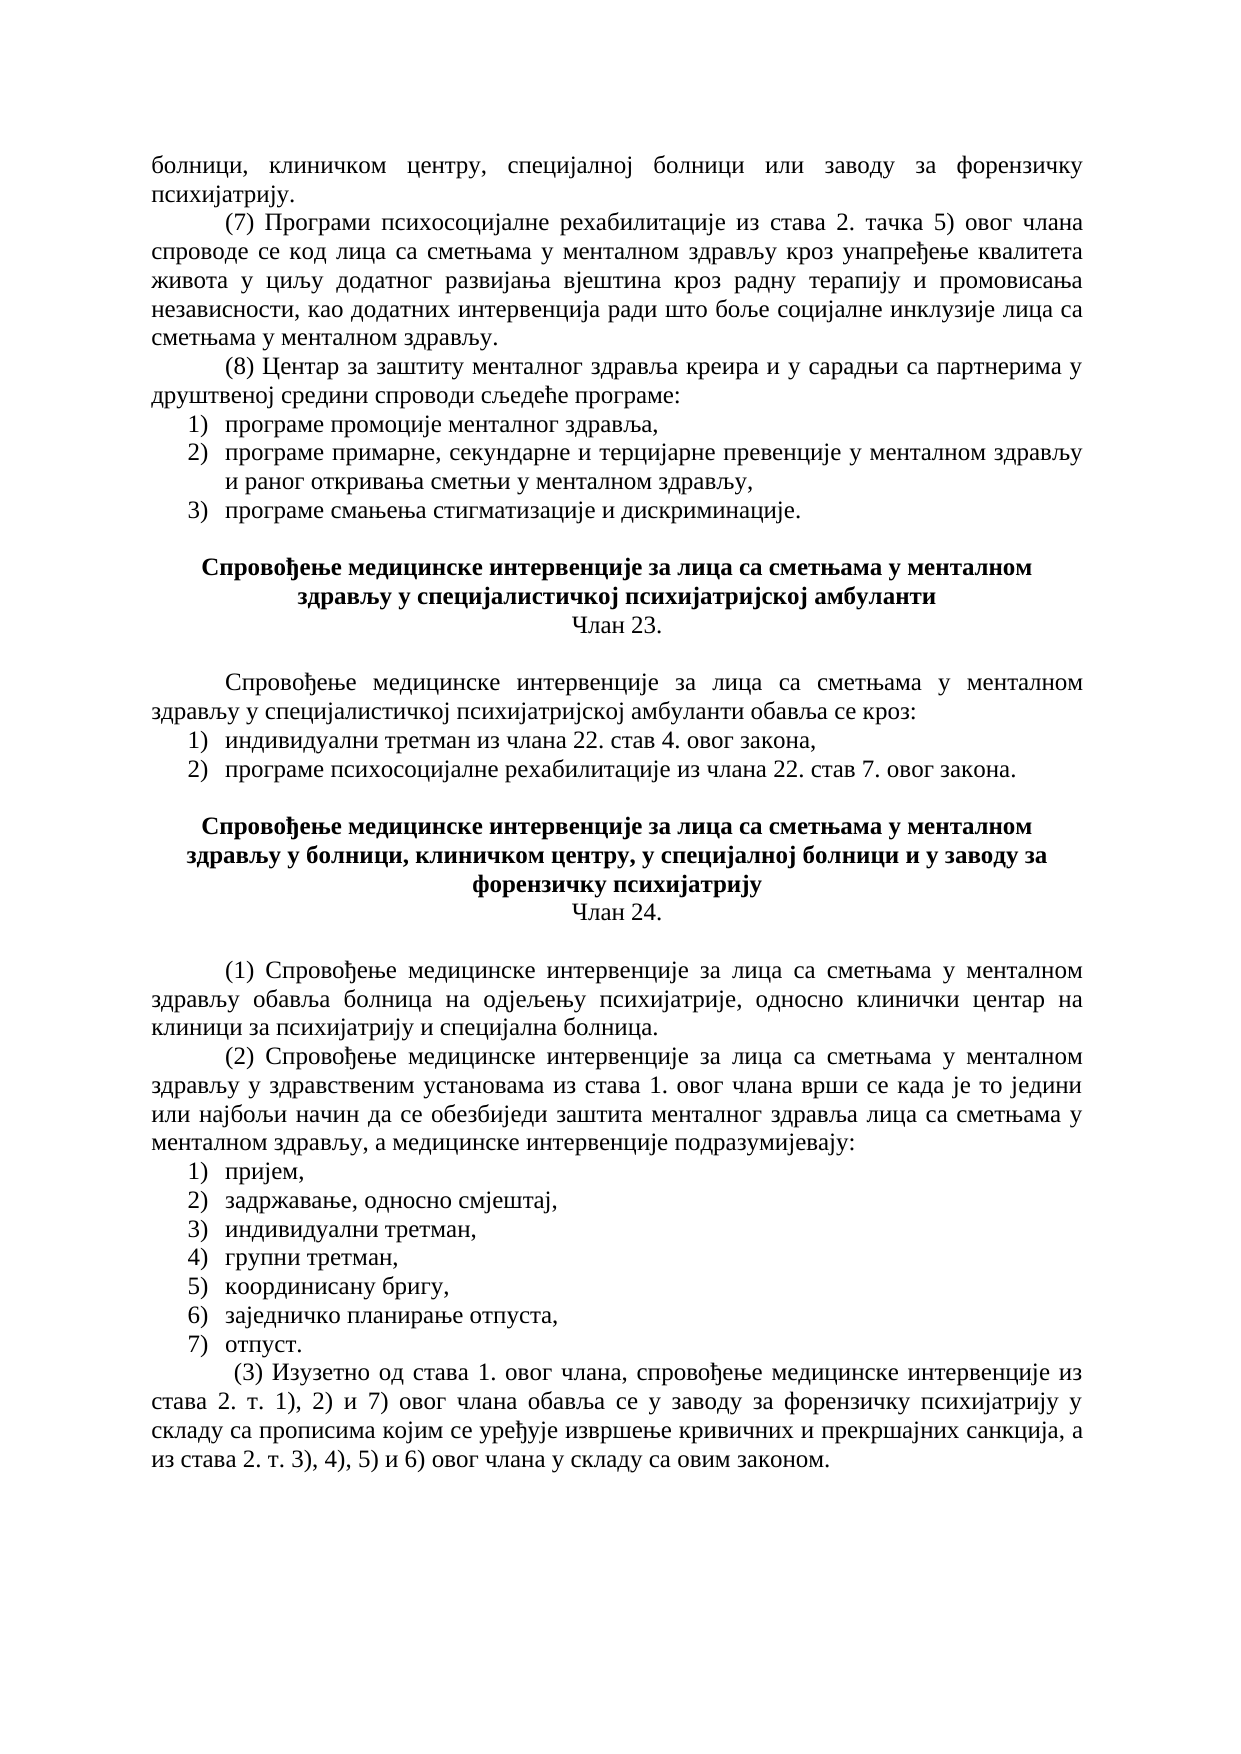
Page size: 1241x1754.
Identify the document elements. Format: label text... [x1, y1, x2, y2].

text здрављу у болници, клиничком центру, у специјалној болници и у заводу за форензичку психијатрију [150, 840, 1084, 897]
text Спровођење медицинске интервенције за лица са сметњама у менталном [150, 811, 1084, 840]
list програме психосоцијалне рехабилитације из члана 22. став 7. овог закона. [187, 754, 1084, 782]
list програме примарне, секундарне и терцијарне превенције у менталном здрављу и раног откривања сметњи у менталном здрављу, [187, 437, 1084, 495]
text Члан 24. [150, 897, 1084, 926]
list отпуст. [187, 1329, 1084, 1357]
text (7) Програми психосоцијалне рехабилитације из става 2. тачка 5) овог члана спроводе се код лица са сметњама у менталном здрављу кроз унапређење квалитета живота у циљу додатног развијања вјештина кроз радну терапију и промовисања независности, као додатних интервенција ради што боље социјалне инклузије лица са сметњама у менталном здрављу. [151, 207, 1084, 351]
text здрављу у специјалистичкој психијатријској амбуланти [150, 581, 1084, 610]
list координисану бригу, [187, 1271, 1084, 1300]
list индивидуални третман, [187, 1214, 1084, 1242]
text Спровођење медицинске интервенције за лица са сметњама у менталном здрављу у специјалистичкој психијатријској амбуланти обавља се кроз: [151, 667, 1084, 725]
list програме промоције менталног здравља, [187, 409, 1084, 437]
list задржавање, односно смјештај, [187, 1185, 1084, 1214]
list програме смањења стигматизације и дискриминације. [187, 495, 1084, 524]
text (3) Изузетно од става 1. овог члана, спровођење медицинске интервенције из става 2. т. 1), 2) и 7) овог члана обавља се у заводу за форензичку психијатрију у складу са прописима којим се уређује извршење кривичних и прекршајних санкција, а из става 2. т. 3), 4), 5) и 6) овог члана у складу са овим законом. [151, 1357, 1084, 1472]
text Спровођење медицинске интервенције за лица са сметњама у менталном [150, 552, 1084, 581]
text (8) Центар за заштиту менталног здравља креира и у сарадњи са партнерима у друштвеној средини спроводи сљедеће програме: [151, 351, 1084, 409]
text Члан 23. [150, 610, 1084, 639]
list групни третман, [187, 1242, 1084, 1271]
text (1) Спровођење медицинске интервенције за лица са сметњама у менталном здрављу обавља болница на одјељењу психијатрије, односно клинички центар на клиници за психијатрију и специјална болница. [151, 955, 1084, 1041]
list заједничко планирање отпуста, [187, 1300, 1084, 1329]
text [151, 150, 1084, 207]
text (2) Спровођење медицинске интервенције за лица са сметњама у менталном здрављу у здравственим установама из става 1. овог члана врши се када је то једини или најбољи начин да се обезбиједи заштита менталног здравља лица са сметњама у менталном здрављу, а медицинске интервенције подразумијевају: [151, 1041, 1084, 1156]
list индивидуални третман из члана 22. став 4. овог закона, [187, 725, 1084, 754]
list пријем, [187, 1156, 1084, 1185]
